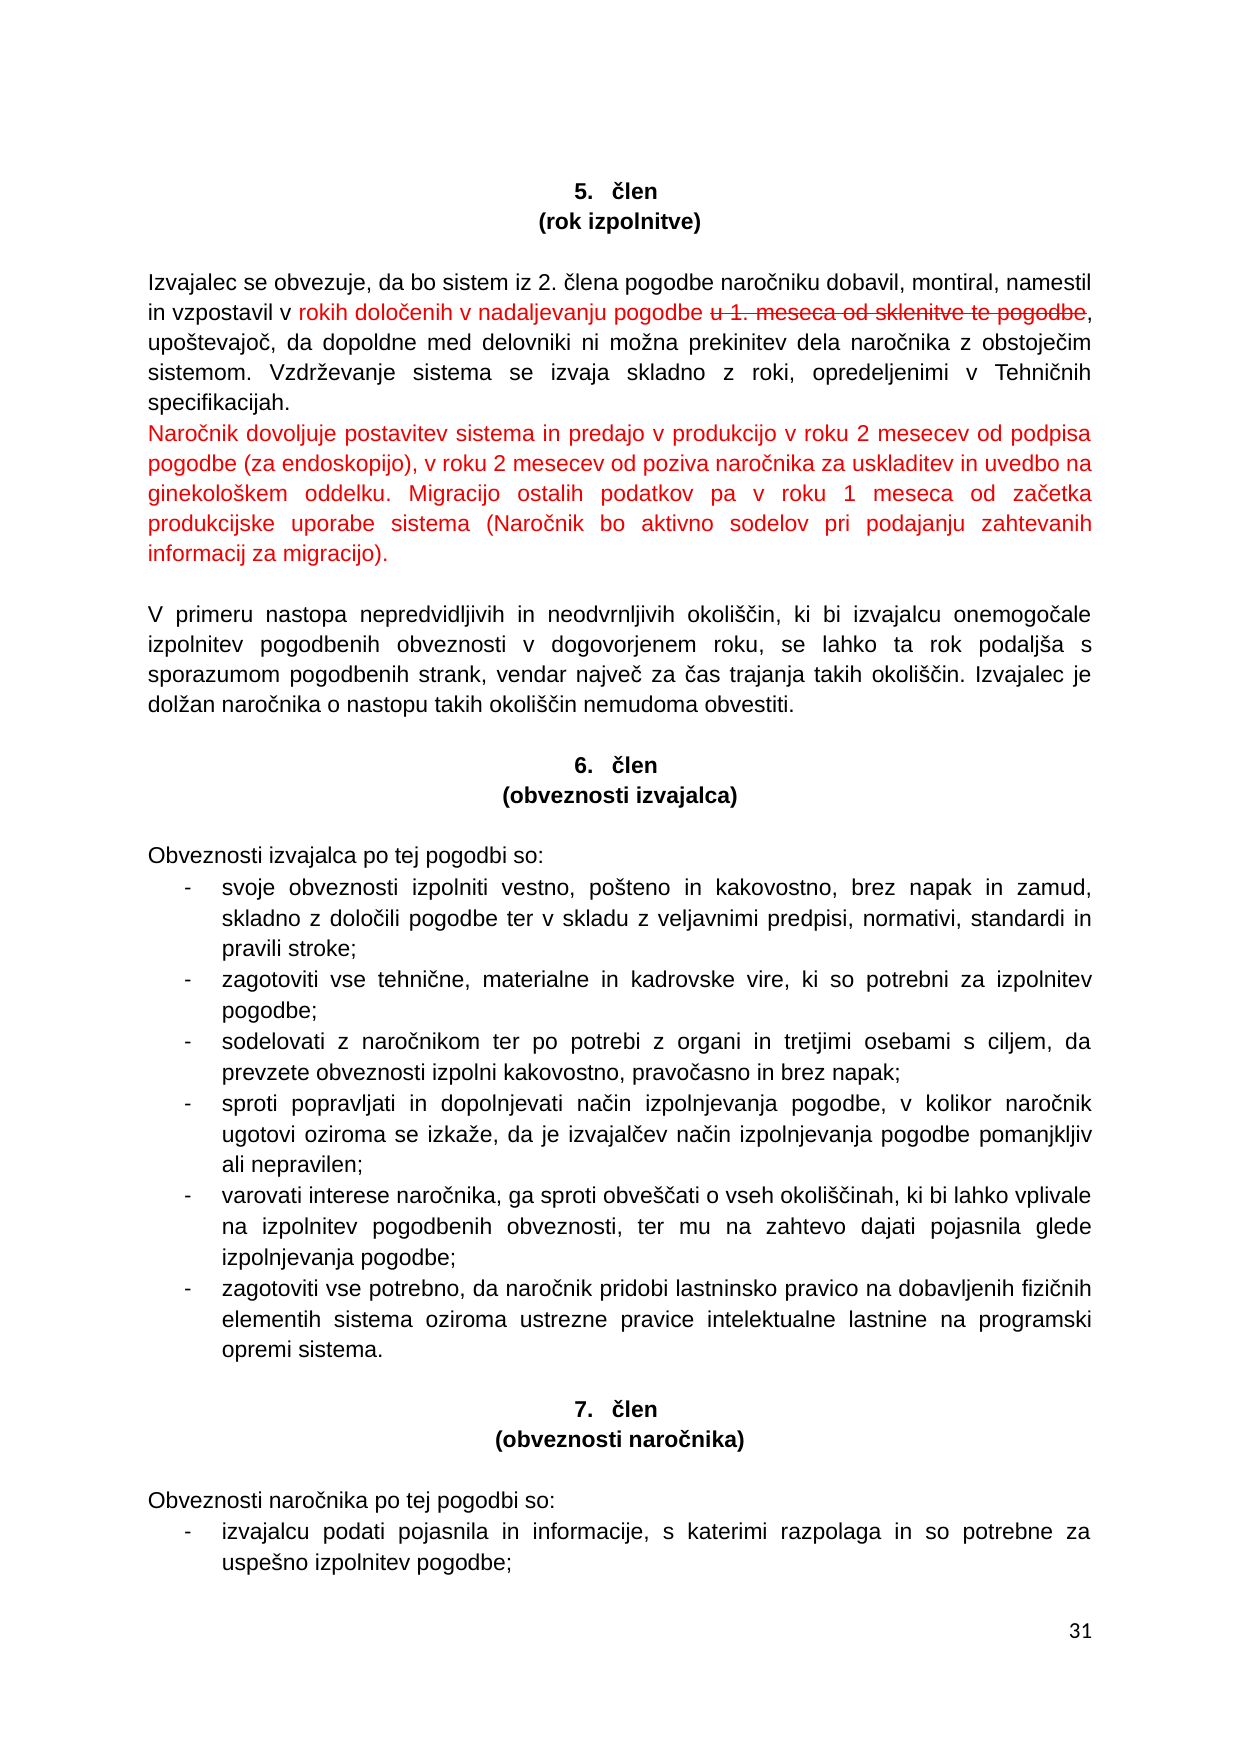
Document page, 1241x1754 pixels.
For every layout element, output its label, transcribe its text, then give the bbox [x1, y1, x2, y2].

list člen [140, 178, 1092, 204]
list člen [140, 752, 1092, 778]
list zagotoviti vse tehnične, materialne in kadrovske vire, ki so potrebni za izpolnitev pogodbe; [184, 965, 1092, 1023]
list varovati interese naročnika, ga sproti obveščati o vseh okoliščinah, ki bi lahko vplivale na izpolnitev pogodbenih obveznosti, ter mu na zahtevo dajati pojasnila glede izpolnjevanja pogodbe; [184, 1181, 1092, 1270]
list svoje obveznosti izpolniti vestno, pošteno in kakovostno, brez napak in zamud, skladno z določili pogodbe ter v skladu z veljavnimi predpisi, normativi, standardi in pravili stroke; [184, 873, 1092, 961]
text V primeru nastopa nepredvidljivih in neodvrnljivih okoliščin, ki bi izvajalcu onemogočale izpolnitev pogodbenih obveznosti v dogovorjenem roku, se lahko ta rok podaljša s sporazumom pogodbenih strank, vendar največ za čas trajanja takih okoliščin. Izvajalec je dolžan naročnika o nastopu takih okoliščin nemudoma obvestiti. [148, 601, 1093, 718]
text (obveznosti naročnika) [148, 1426, 1092, 1453]
list izvajalcu podati pojasnila in informacije, s katerimi razpolaga in so potrebne za uspešno izpolnitev pogodbe; [184, 1517, 1092, 1575]
text Izvajalec se obvezuje, da bo sistem iz 2. člena pogodbe naročniku dobavil, montiral, namestil in vzpostavil v rokih določenih v nadaljevanju pogodbe u 1. meseca od sklenitve te pogodbe, upoštevajoč, da dopoldne med delovniki ni možna prekinitev dela naročnika z obstoječim sistemom. Vzdrževanje sistema se izvaja skladno z roki, opredeljenimi v Tehničnih specifikacijah. [148, 268, 1093, 416]
list zagotoviti vse potrebno, da naročnik pridobi lastninsko pravico na dobavljenih fizičnih elementih sistema oziroma ustrezne pravice intelektualne lastnine na programski opremi sistema. [184, 1274, 1092, 1362]
text (obveznosti izvajalca) [148, 782, 1092, 808]
text Naročnik dovoljuje postavitev sistema in predajo v produkcijo v roku 2 mesecev od podpisa pogodbe (za endoskopijo), v roku 2 mesecev od poziva naročnika za uskladitev in uvedbo na ginekološkem oddelku. Migracijo ostalih podatkov pa v roku 1 meseca od začetka produkcijske uporabe sistema (Naročnik bo aktivno sodelov pri podajanju zahtevanih informacij za migracijo). [148, 419, 1093, 567]
text Obveznosti naročnika po tej pogodbi so: [148, 1487, 1092, 1513]
text Obveznosti izvajalca po tej pogodbi so: [148, 842, 1092, 869]
list člen [140, 1396, 1092, 1423]
text (rok izpolnitve) [148, 208, 1092, 234]
list sproti popravljati in dopolnjevati način izpolnjevanja pogodbe, v kolikor naročnik ugotovi oziroma se izkaže, da je izvajalčev način izpolnjevanja pogodbe pomanjkljiv ali nepravilen; [184, 1089, 1092, 1178]
list sodelovati z naročnikom ter po potrebi z organi in tretjimi osebami s ciljem, da prevzete obveznosti izpolni kakovostno, pravočasno in brez napak; [184, 1027, 1092, 1085]
